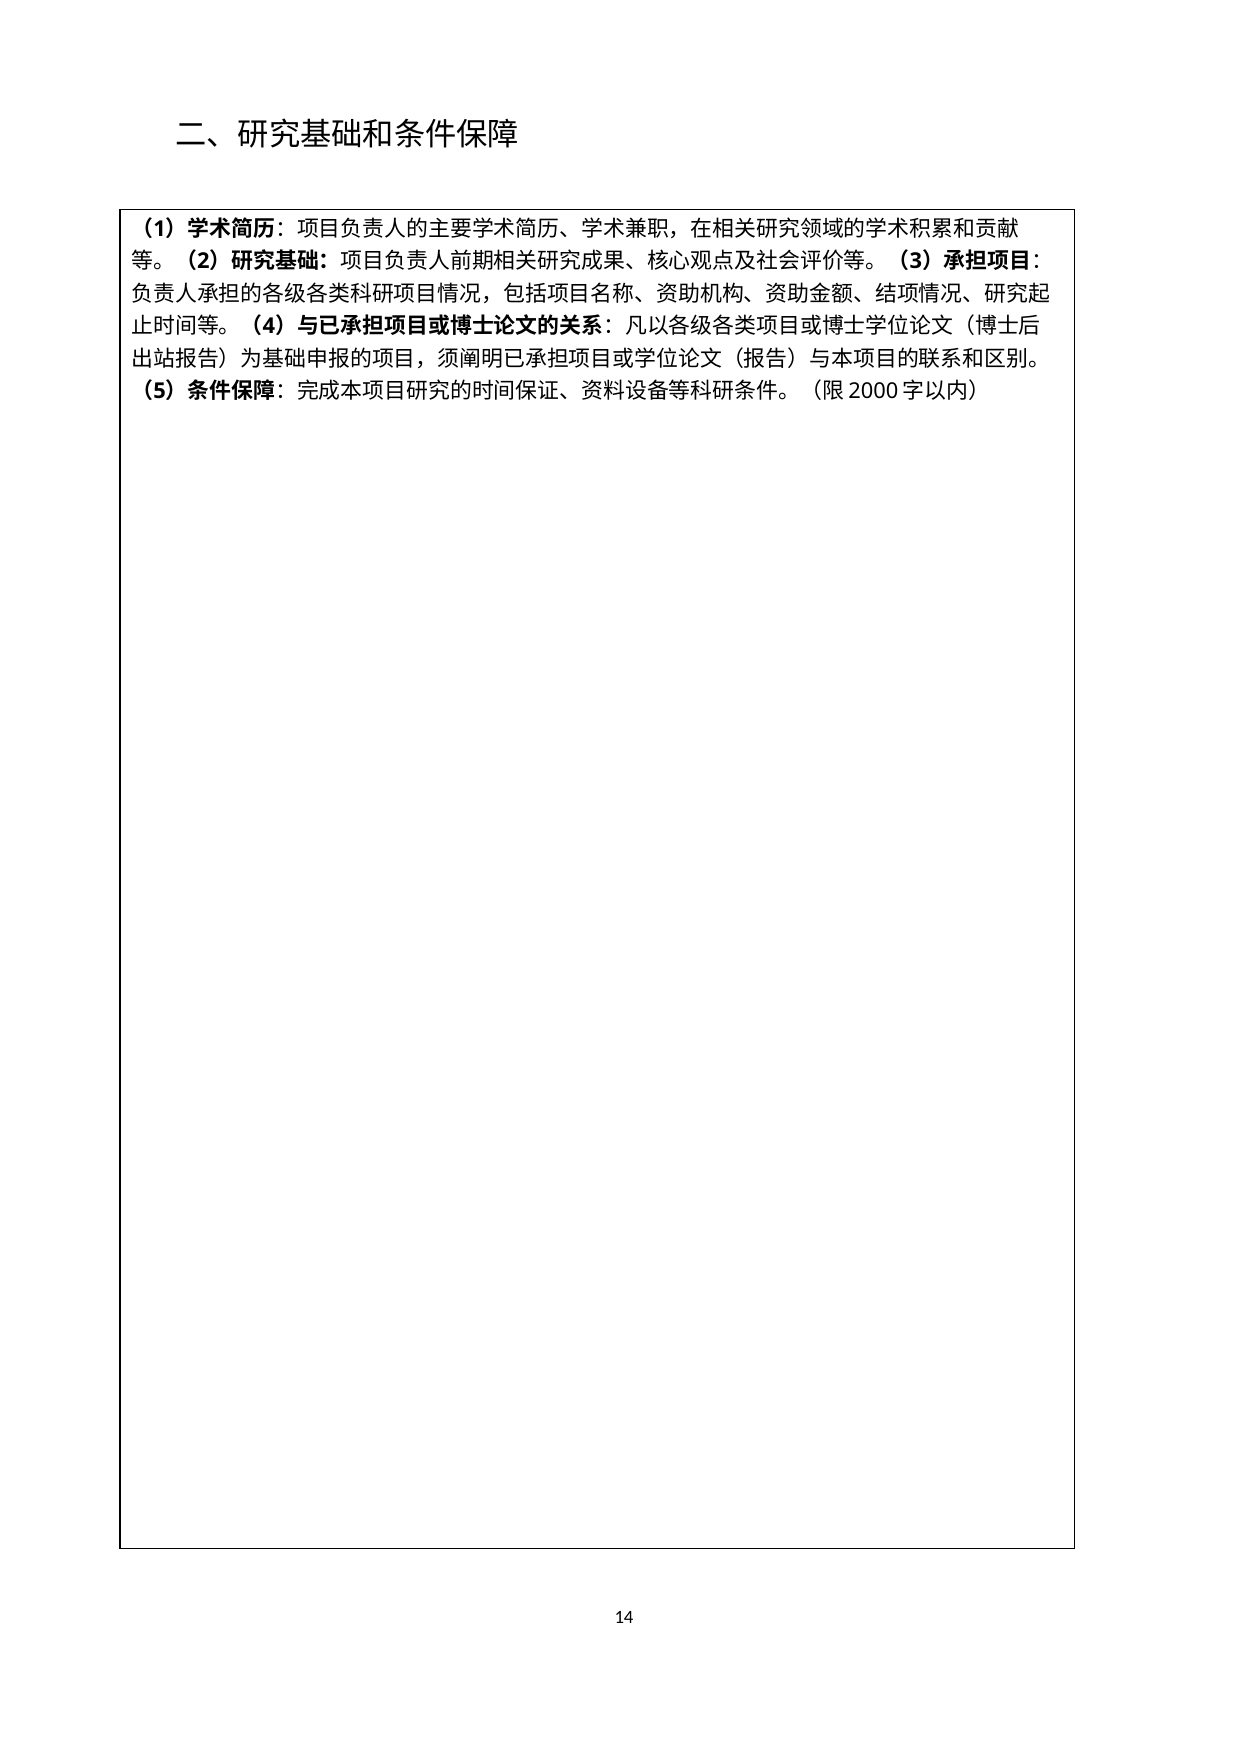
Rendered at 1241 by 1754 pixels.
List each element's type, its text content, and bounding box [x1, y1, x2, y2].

text 二、研究基础和条件保障 [175, 99, 1083, 164]
table_header （1）学术简历：项目负责人的主要学术简历、学术兼职，在相关研究领域的学术积累和贡献等。（2）研究基础：项目负责人前期相关研究成果、核心观点及社会评价等。（3）承担项目：负责人承担的各级各类科研项目情况，包括项目名称、资助机构、资助金额、结项情况、研究起止时间等。（4）与已承担项目或博士论文的关系：凡以各级各类项目或博士学位论文（博士后出站报告）为基础申报的项目，须阐明已承担项目或学位论文（报告）与本项目的联系和区别。（5）条件保障：完成本项目研究的时间保证、资料设备等科研条件。（限2000字以内） [121, 210, 1074, 1547]
